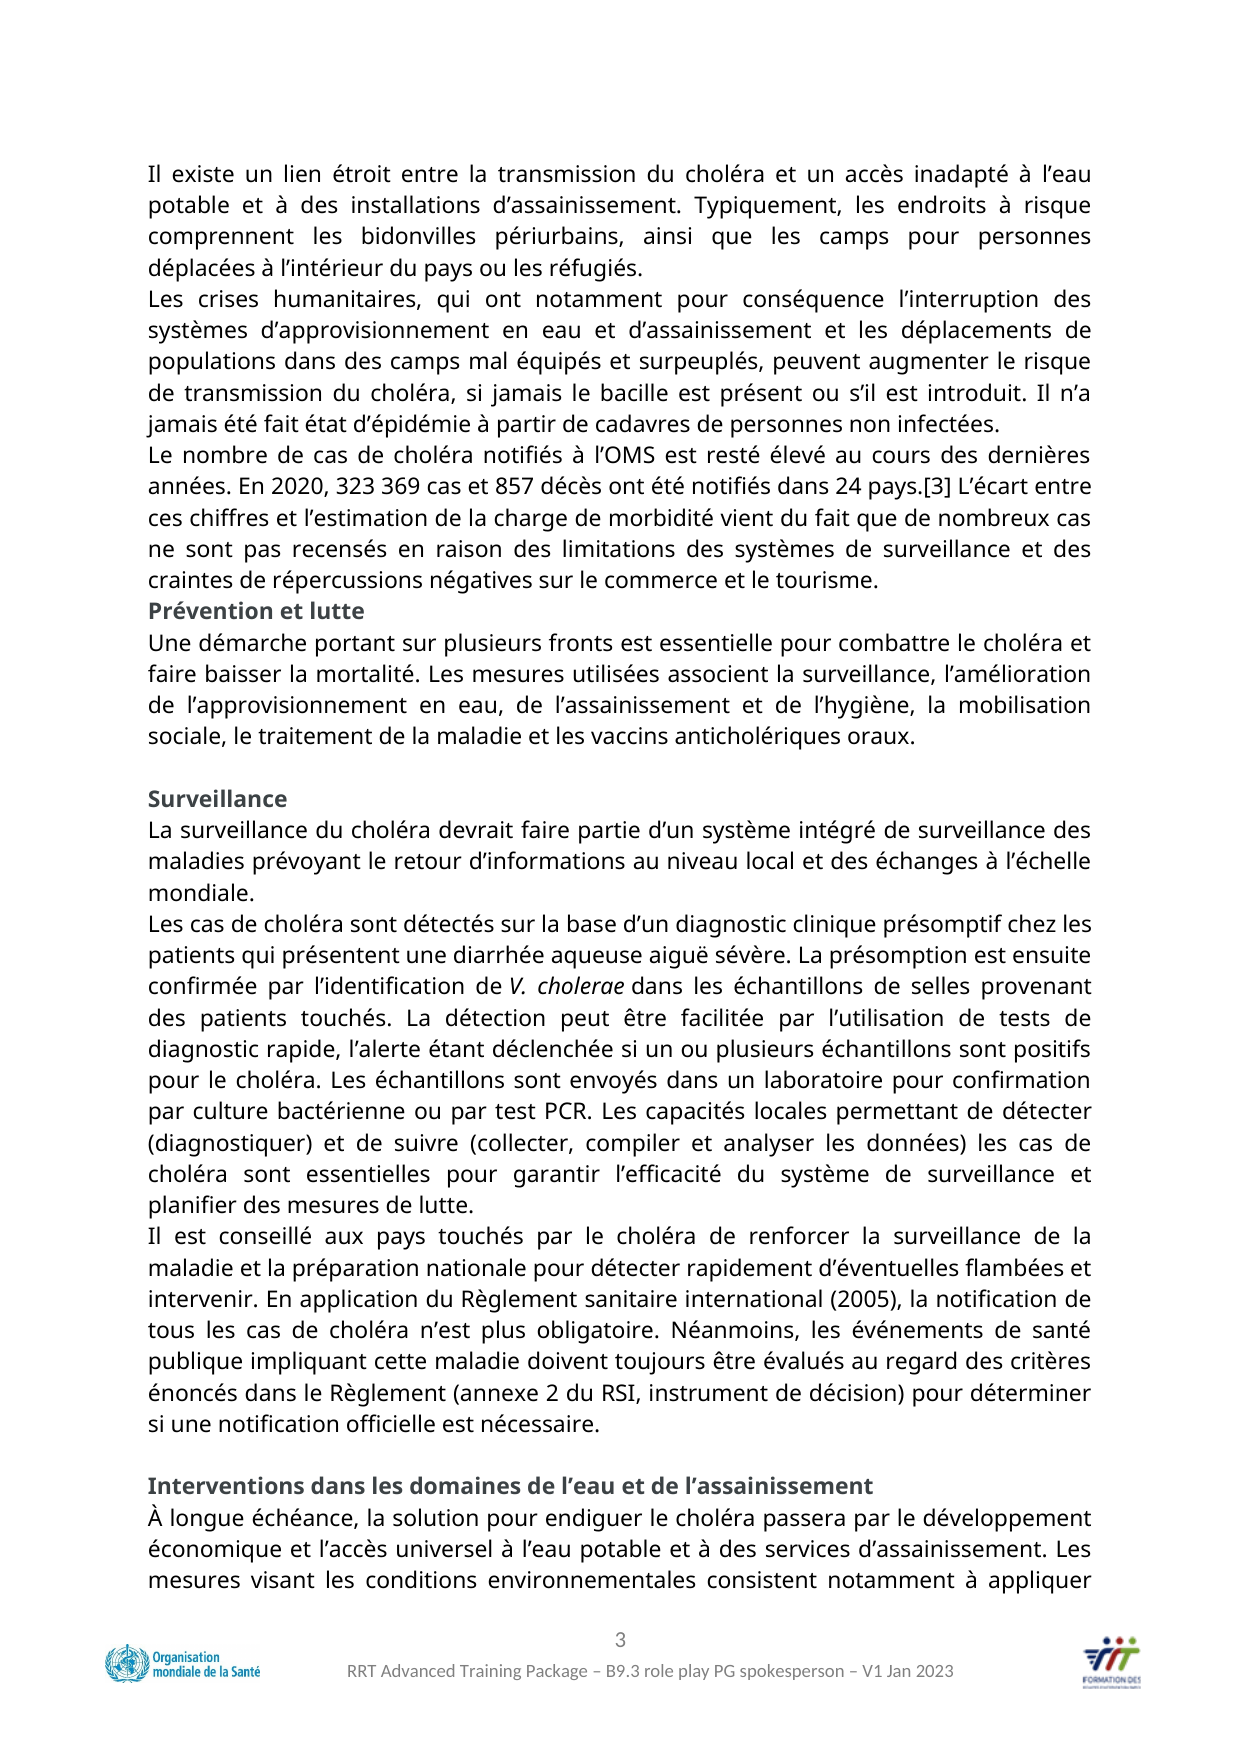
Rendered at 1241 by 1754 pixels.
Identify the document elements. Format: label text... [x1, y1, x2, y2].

text Interventions dans les domaines de l’eau et de l’assainissement [148, 1470, 1093, 1502]
text Surveillance [148, 783, 1093, 814]
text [148, 1502, 1093, 1595]
text Prévention et lutte [148, 595, 1093, 627]
picture [1070, 1632, 1150, 1706]
text Les crises humanitaires, qui ont notamment pour conséquence l’interruption des systèmes d’approvisionnement en eau et d’assainissement et les déplacements de populations dans des camps mal équipés et surpeuplés, peuvent augmenter le risque de transmission du choléra, si jamais le bacille est présent ou s’il est introduit. Il n’a jamais été fait état d’épidémie à partir de cadavres de personnes non infectées. [148, 283, 1093, 439]
text Une démarche portant sur plusieurs fronts est essentielle pour combattre le choléra et faire baisser la mortalité. Les mesures utilisées associent la surveillance, l’amélioration de l’approvisionnement en eau, de l’assainissement et de l’hygiène, la mobilisation sociale, le traitement de la maladie et les vaccins anticholériques oraux. [148, 627, 1093, 752]
text Il est conseillé aux pays touchés par le choléra de renforcer la surveillance de la maladie et la préparation nationale pour détecter rapidement d’éventuelles flambées et intervenir. En application du Règlement sanitaire international (2005), la notification de tous les cas de choléra n’est plus obligatoire. Néanmoins, les événements de santé publique impliquant cette maladie doivent toujours être évalués au regard des critères énoncés dans le Règlement (annexe 2 du RSI, instrument de décision) pour déterminer si une notification officielle est nécessaire. [148, 1220, 1093, 1439]
text Les cas de choléra sont détectés sur la base d’un diagnostic clinique présomptif chez les patients qui présentent une diarrhée aqueuse aiguë sévère. La présomption est ensuite confirmée par l’identification de V. cholerae dans les échantillons de selles provenant des patients touchés. La détection peut être facilitée par l’utilisation de tests de diagnostic rapide, l’alerte étant déclenchée si un ou plusieurs échantillons sont positifs pour le choléra. Les échantillons sont envoyés dans un laboratoire pour confirmation par culture bactérienne ou par test PCR. Les capacités locales permettant de détecter (diagnostiquer) et de suivre (collecter, compiler et analyser les données) les cas de choléra sont essentielles pour garantir l’efficacité du système de surveillance et planifier des mesures de lutte. [148, 908, 1093, 1220]
text Il existe un lien étroit entre la transmission du choléra et un accès inadapté à l’eau potable et à des installations d’assainissement. Typiquement, les endroits à risque comprennent les bidonvilles périurbains, ainsi que les camps pour personnes déplacées à l’intérieur du pays ou les réfugiés. [148, 158, 1093, 283]
text Le nombre de cas de choléra notifiés à l’OMS est resté élevé au cours des dernières années. En 2020, 323 369 cas et 857 décès ont été notifiés dans 24 pays.[3] L’écart entre ces chiffres et l’estimation de la charge de morbidité vient du fait que de nombreux cas ne sont pas recensés en raison des limitations des systèmes de surveillance et des craintes de répercussions négatives sur le commerce et le tourisme. [148, 439, 1093, 595]
text La surveillance du choléra devrait faire partie d’un système intégré de surveillance des maladies prévoyant le retour d’informations au niveau local et des échanges à l’échelle mondiale. [148, 814, 1093, 908]
